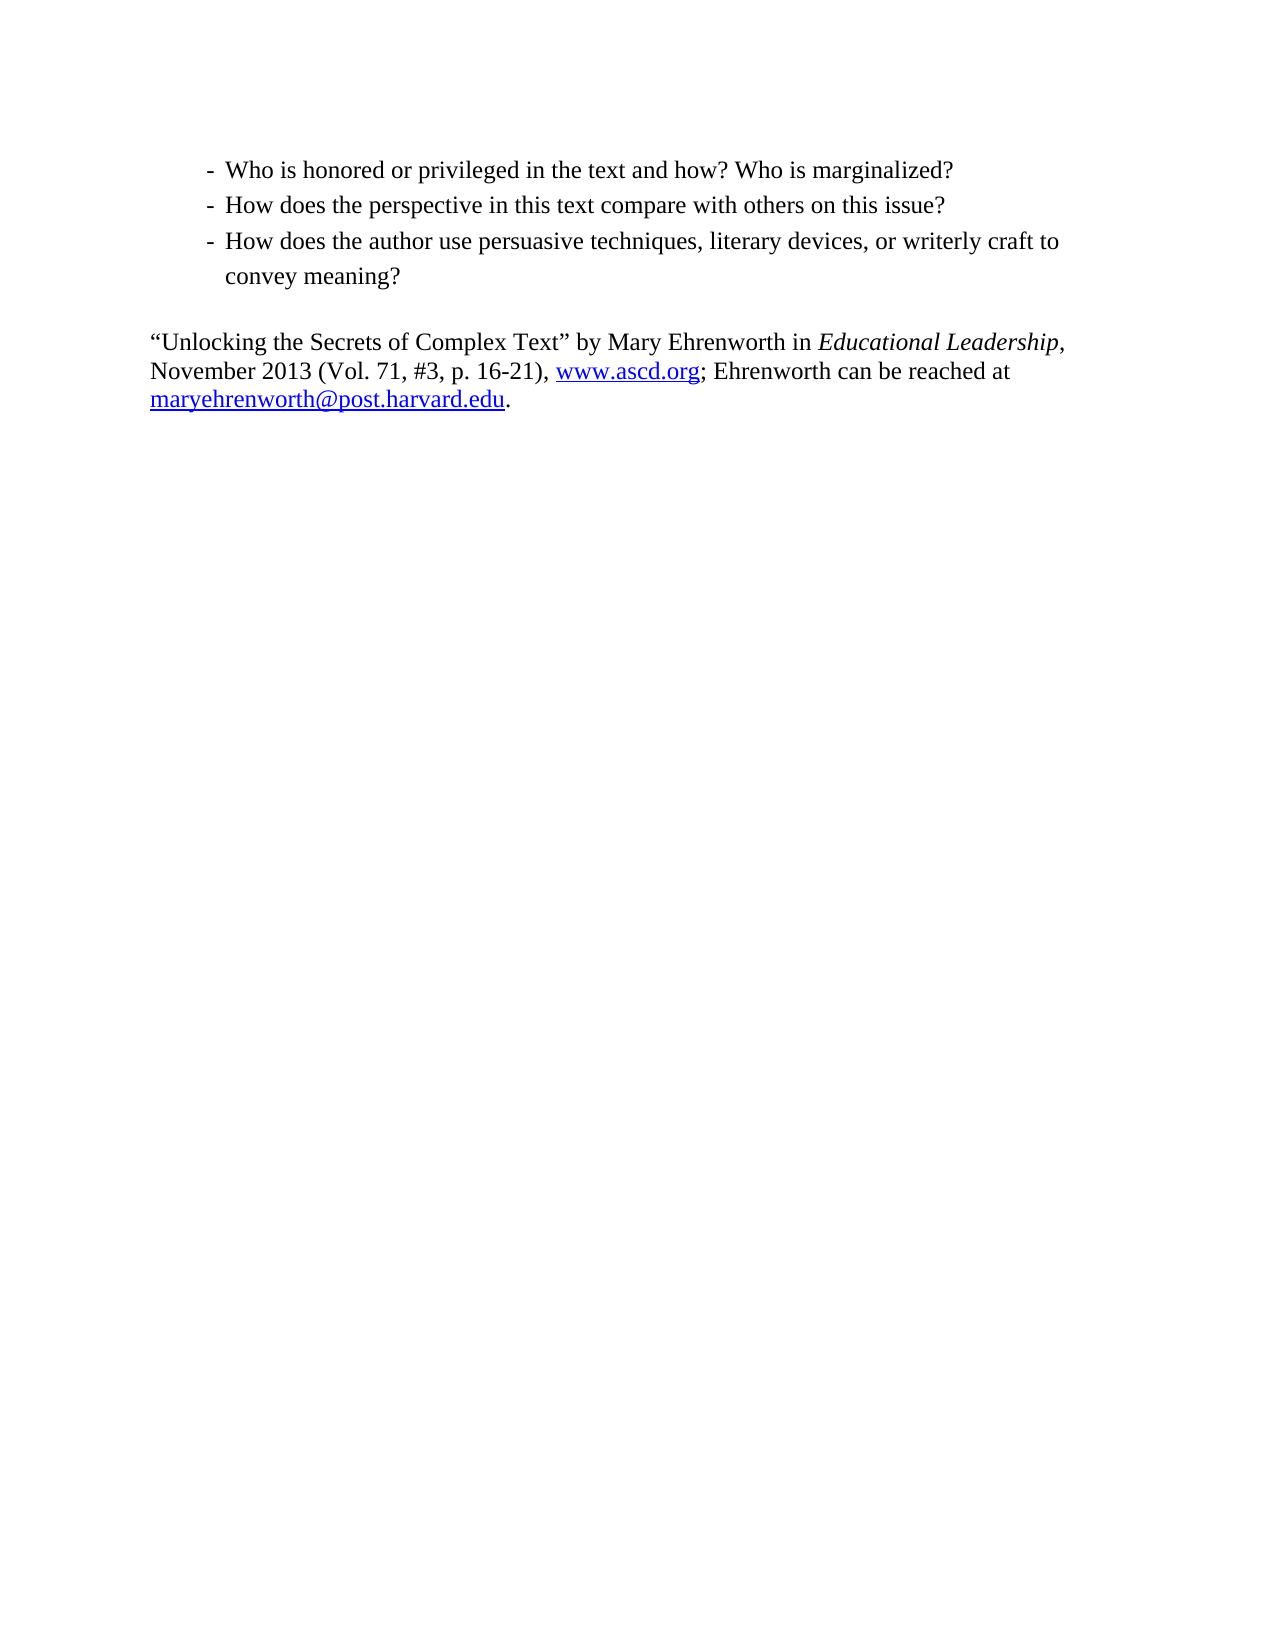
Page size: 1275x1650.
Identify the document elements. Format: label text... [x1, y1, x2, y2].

list How does the author use persuasive techniques, literary devices, or writerly craft to convey meaning? [206, 221, 1125, 292]
text “Unlocking the Secrets of Complex Text” by Mary Ehrenworth in Educational Leadership, November 2013 (Vol. 71, #3, p. 16-21), www.ascd.org; Ehrenworth can be reached at maryehrenworth@post.harvard.edu. [150, 327, 1125, 413]
list How does the perspective in this text compare with others on this issue? [206, 185, 1125, 221]
list Who is honored or privileged in the text and how? Who is marginalized? [206, 150, 1125, 185]
